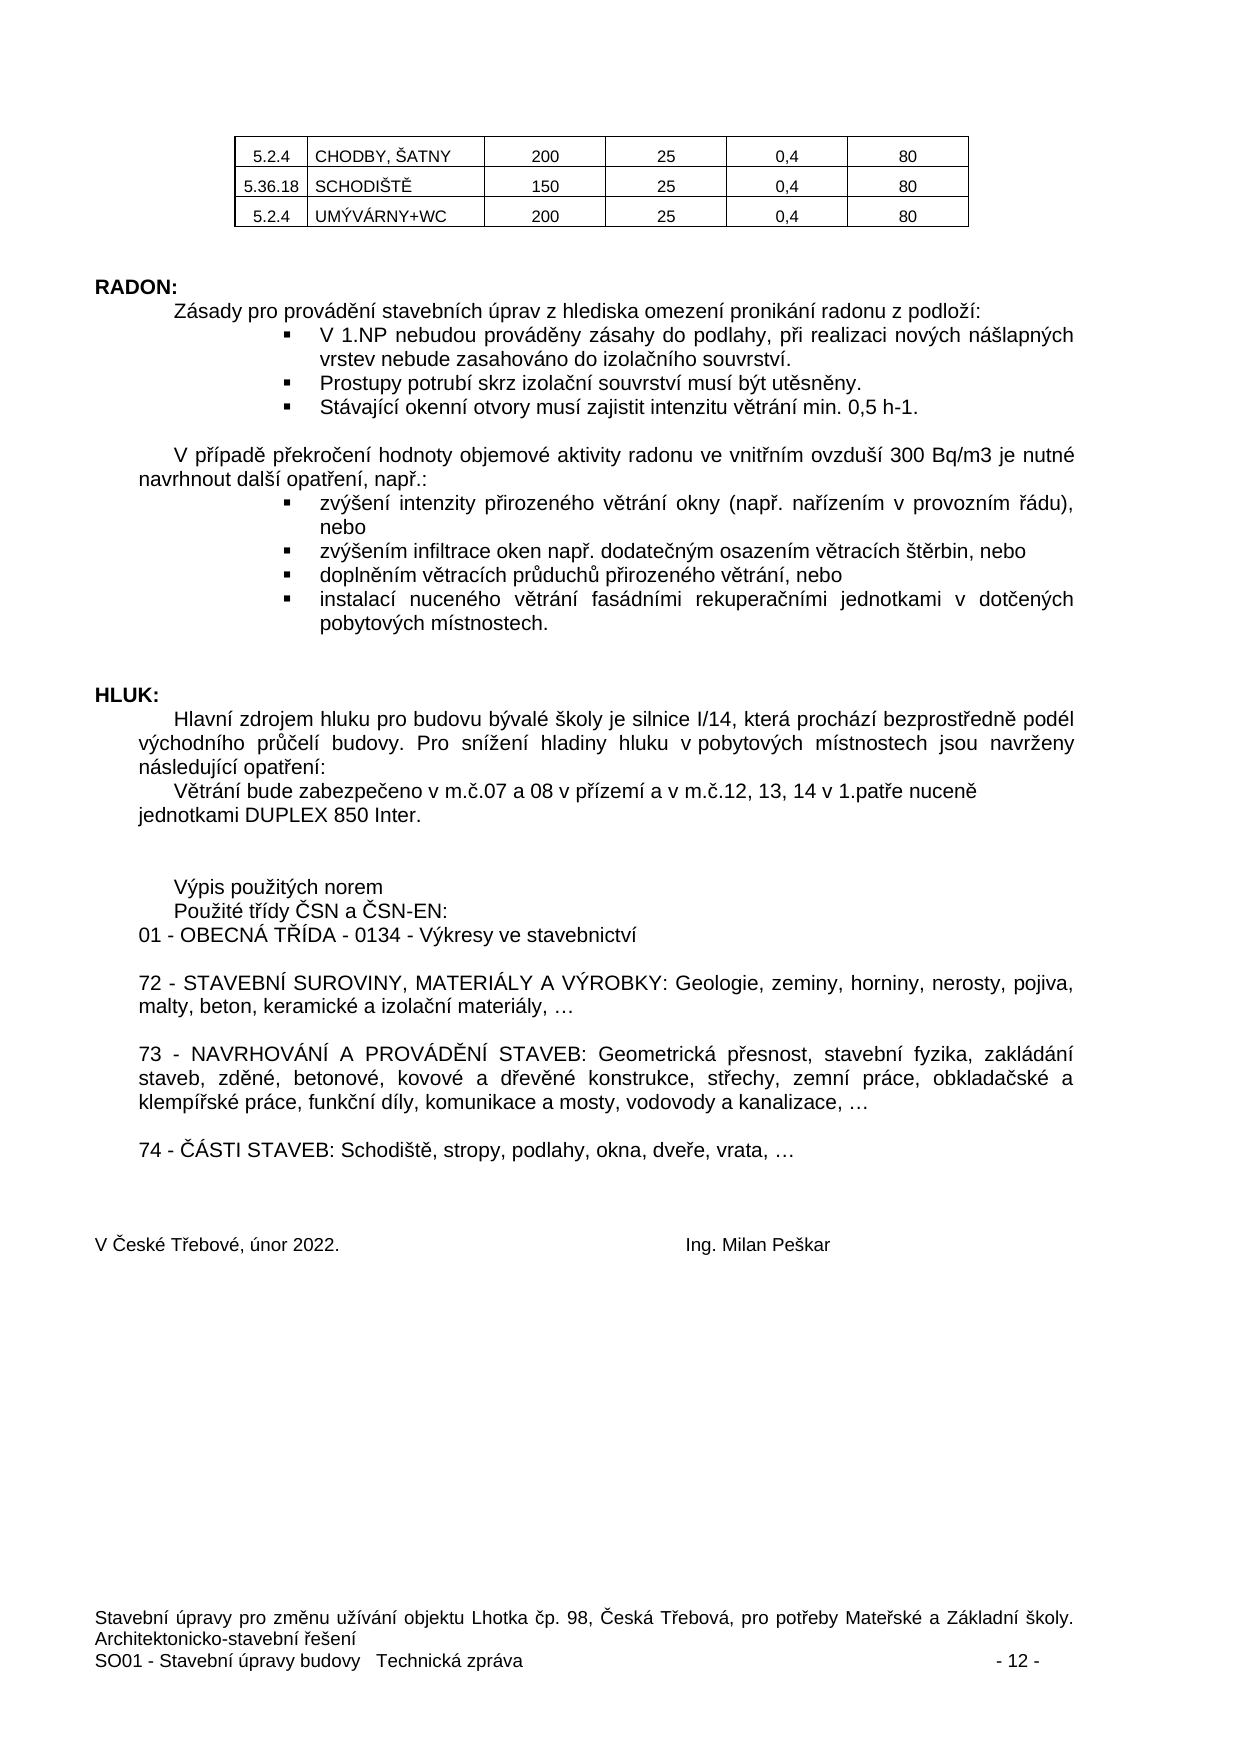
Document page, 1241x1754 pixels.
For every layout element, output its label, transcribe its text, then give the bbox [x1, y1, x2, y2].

text Výpis použitých norem [138, 874, 1075, 898]
table_cell UMÝVÁRNY+WC [308, 197, 484, 226]
text Použité třídy ČSN a ČSN-EN: [138, 898, 1075, 922]
text 72 - STAVEBNÍ SUROVINY, MATERIÁLY A VÝROBKY: Geologie, zeminy, horniny, nerosty, pojiva, malty, beton, keramické a izolační materiály, … [138, 970, 1075, 1018]
text 73 - NAVRHOVÁNÍ A PROVÁDĚNÍ STAVEB: Geometrická přesnost, stavební fyzika, zakládání staveb, zděné, betonové, kovové a dřevěné konstrukce, střechy, zemní práce, obkladačské a klempířské práce, funkční díly, komunikace a mosty, vodovody a kanalizace, … [138, 1042, 1075, 1114]
text Hlavní zdrojem hluku pro budovu bývalé školy je silnice I/14, která prochází bezprostředně podél východního průčelí budovy. Pro snížení hladiny hluku v pobytových místnostech jsou navrženy následující opatření: [138, 707, 1075, 779]
list zvýšením infiltrace oken např. dodatečným osazením větracích štěrbin, nebo [282, 539, 1075, 563]
table_cell 0,4 [727, 137, 847, 166]
table_cell 25 [606, 197, 726, 226]
list Prostupy potrubí skrz izolační souvrství musí být utěsněny. [282, 371, 1075, 395]
text Zásady pro provádění stavebních úprav z hlediska omezení pronikání radonu z podloží: [138, 299, 1075, 323]
table_cell 5.36.18 [236, 167, 307, 196]
table_cell 25 [606, 167, 726, 196]
table_cell CHODBY, ŠATNY [308, 137, 484, 166]
list doplněním větracích průduchů přirozeného větrání, nebo [282, 563, 1075, 587]
text Větrání bude zabezpečeno v m.č.07 a 08 v přízemí a v m.č.12, 13, 14 v 1.patře nuceně jednotkami DUPLEX 850 Inter. [138, 779, 1075, 827]
table_cell 5.2.4 [236, 137, 307, 166]
table_cell 0,4 [727, 197, 847, 226]
table_cell 200 [485, 137, 605, 166]
text 74 - ČÁSTI STAVEB: Schodiště, stropy, podlahy, okna, dveře, vrata, … [138, 1138, 1075, 1162]
table_cell 80 [848, 197, 968, 226]
table_cell 25 [606, 137, 726, 166]
text HLUK: [94, 683, 1075, 707]
table_cell 80 [848, 167, 968, 196]
table_cell 80 [848, 137, 968, 166]
table_cell 200 [485, 197, 605, 226]
table_cell 5.2.4 [236, 197, 307, 226]
table_cell 0,4 [727, 167, 847, 196]
text V případě překročení hodnoty objemové aktivity radonu ve vnitřním ovzduší 300 Bq/m3 je nutné navrhnout další opatření, např.: [138, 443, 1075, 491]
list zvýšení intenzity přirozeného větrání okny (např. nařízením v provozním řádu), nebo [282, 491, 1075, 539]
table_cell 150 [485, 167, 605, 196]
list instalací nuceného větrání fasádními rekuperačními jednotkami v dotčených pobytových místnostech. [282, 587, 1075, 635]
text 01 - OBECNÁ TŘÍDA - 0134 - Výkresy ve stavebnictví [138, 922, 1075, 946]
list V 1.NP nebudou prováděny zásahy do podlahy, při realizaci nových nášlapných vrstev nebude zasahováno do izolačního souvrství. [282, 323, 1075, 371]
text RADON: [94, 275, 1075, 299]
list Stávající okenní otvory musí zajistit intenzitu větrání min. 0,5 h-1. [282, 395, 1075, 419]
table_cell SCHODIŠTĚ [308, 167, 484, 196]
text V České Třebové, únor 2022. Ing. Milan Peškar [94, 1234, 1075, 1255]
